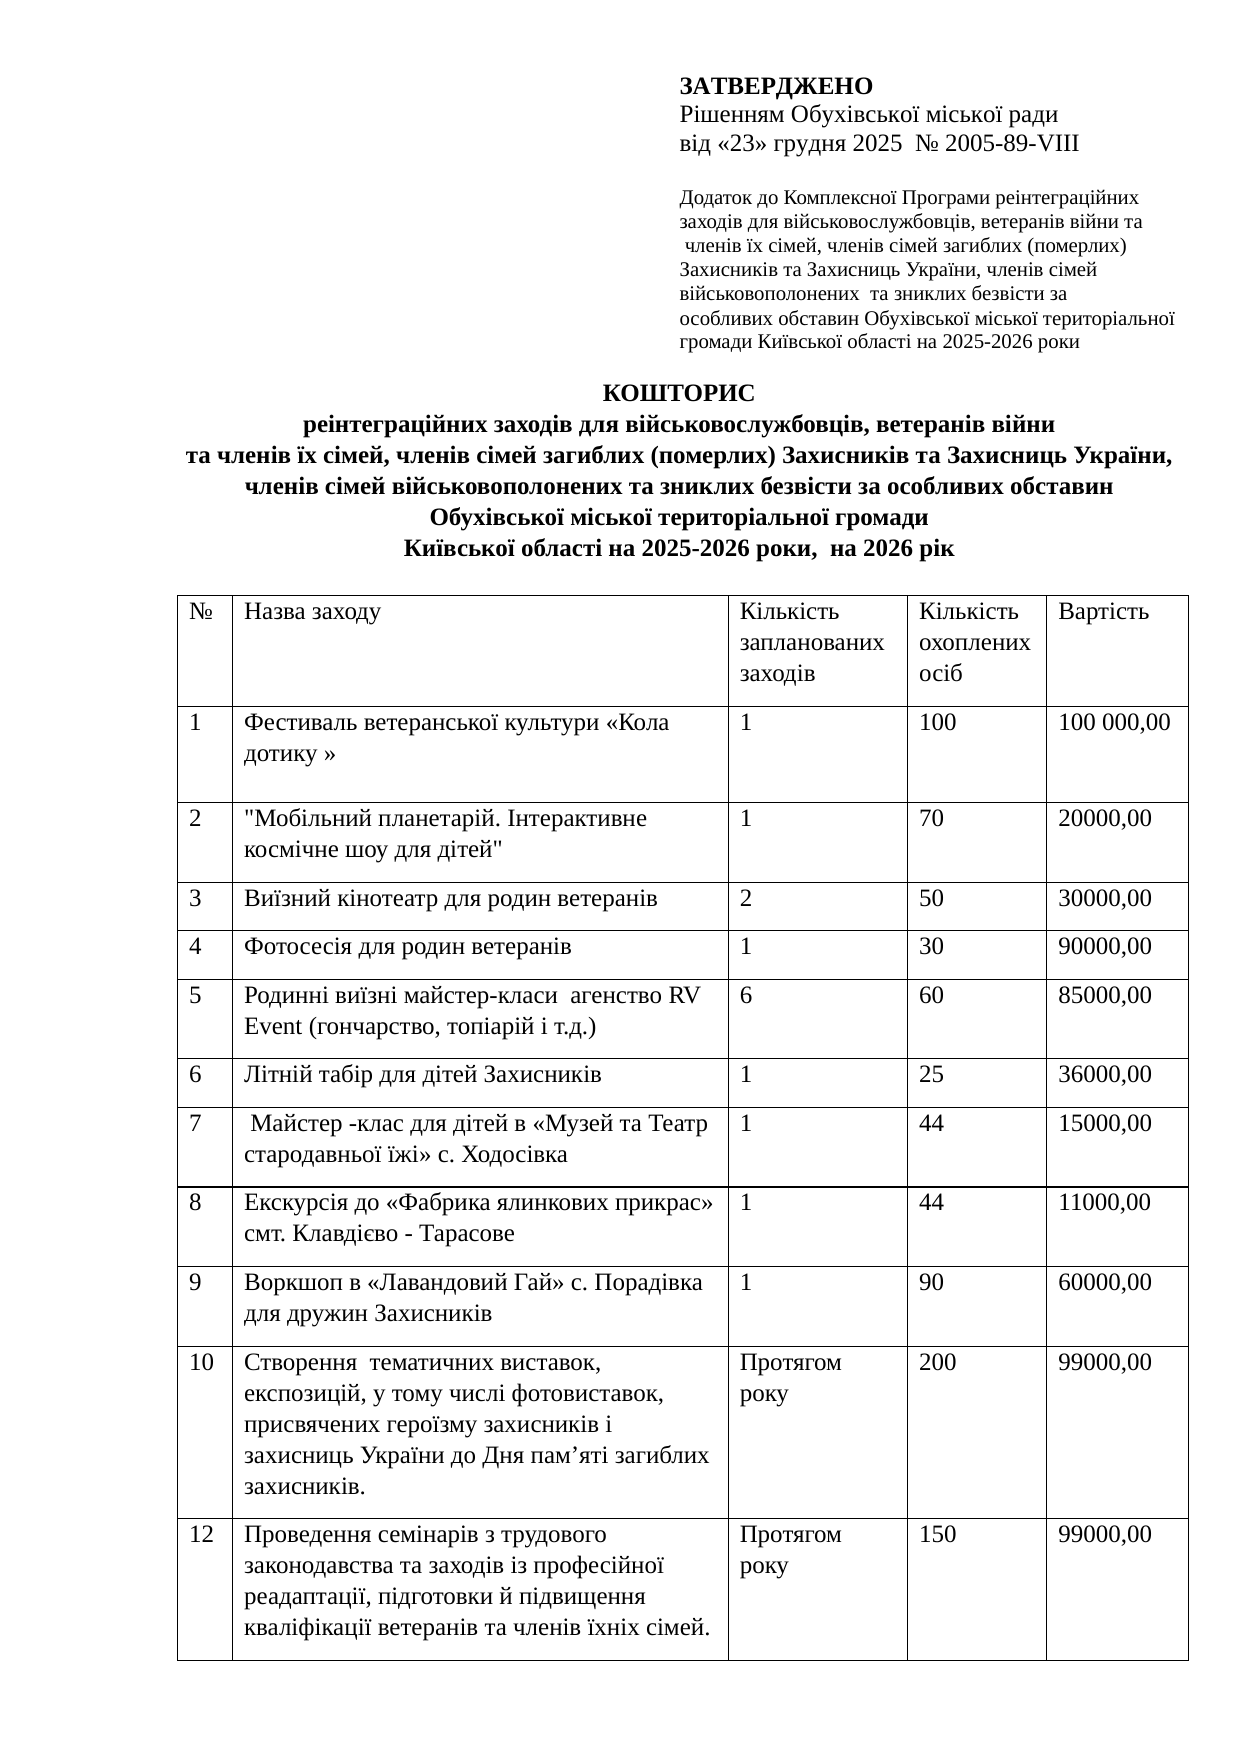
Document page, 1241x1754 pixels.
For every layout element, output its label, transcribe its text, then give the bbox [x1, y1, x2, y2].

table_cell 15000,00 [1047, 1108, 1188, 1186]
table_cell 50 [908, 883, 1046, 930]
table_cell 20000,00 [1047, 803, 1188, 882]
table_cell 90000,00 [1047, 931, 1188, 979]
table_cell Родинні виїзні майстер-класи агенство RV Event (гончарство, топіарій і т.д.) [233, 980, 728, 1058]
table_cell Протягом року [729, 1347, 907, 1518]
table_cell 1 [729, 1108, 907, 1186]
text військовополонених та зниклих безвісти за [177, 281, 1181, 305]
table_cell 10 [178, 1347, 232, 1518]
table_cell 36000,00 [1047, 1059, 1188, 1107]
table_cell Фотосесія для родин ветеранів [233, 931, 728, 979]
table_cell 90 [908, 1267, 1046, 1346]
table_cell Літній табір для дітей Захисників [233, 1059, 728, 1107]
table_header Назва заходу [233, 596, 728, 706]
table_cell 85000,00 [1047, 980, 1188, 1058]
table_cell 60 [908, 980, 1046, 1058]
table_cell 44 [908, 1188, 1046, 1266]
table_cell 1 [729, 707, 907, 802]
table_cell 1 [729, 1059, 907, 1107]
table_header № [178, 596, 232, 706]
text заходів для військовослужбовців, ветеранів війни та [177, 209, 1181, 233]
table_cell "Мобільний планетарій. Інтерактивне космічне шоу для дітей" [233, 803, 728, 882]
table_cell 99000,00 [1047, 1347, 1188, 1518]
table_cell 2 [178, 803, 232, 882]
text особливих обставин Обухівської міської територіальної [177, 305, 1181, 329]
table_cell 60000,00 [1047, 1267, 1188, 1346]
text громади Київської області на 2025-2026 роки [177, 329, 1181, 353]
table_cell 3 [178, 883, 232, 930]
table_header Кількість запланованих заходів [729, 596, 907, 706]
table_cell Проведення семінарів з трудового законодавства та заходів із професійної реадаптації, підготовки й підвищення кваліфікації ветеранів та членів їхніх сімей. [233, 1519, 728, 1660]
table_cell 70 [908, 803, 1046, 882]
table_cell 5 [178, 980, 232, 1058]
text КОШТОРИС [177, 378, 1181, 406]
table_cell Екскурсія до «Фабрика ялинкових прикрас» смт. Клавдієво - Тарасове [233, 1188, 728, 1266]
table_cell Воркшоп в «Лавандовий Гай» с. Порадівка для дружин Захисників [233, 1267, 728, 1346]
table_cell 6 [729, 980, 907, 1058]
table_cell 1 [729, 1267, 907, 1346]
table_cell 1 [729, 803, 907, 882]
table_cell 6 [178, 1059, 232, 1107]
table_cell 8 [178, 1188, 232, 1266]
text Захисників та Захисниць України, членів сімей [177, 257, 1181, 281]
table_cell 7 [178, 1108, 232, 1186]
table_cell 9 [178, 1267, 232, 1346]
table_cell 44 [908, 1108, 1046, 1186]
text Рішенням Обухівської міської ради [177, 99, 1181, 128]
table_cell 30 [908, 931, 1046, 979]
text та членів їх сімей, членів сімей загиблих (померлих) Захисників та Захисниць України, членів сімей військовополонених та зниклих безвісти за особливих обставин Обухівської міської територіальної громади [177, 440, 1181, 531]
table_header Кількість охоплених осіб [908, 596, 1046, 706]
table_header Вартість [1047, 596, 1188, 706]
text реінтеграційних заходів для військовослужбовців, ветеранів війни [177, 409, 1181, 437]
table_cell 99000,00 [1047, 1519, 1188, 1660]
table_cell Протягом року [729, 1519, 907, 1660]
table_cell Майстер -клас для дітей в «Музей та Театр стародавньої їжі» с. Ходосівка [233, 1108, 728, 1186]
table_cell 100 [908, 707, 1046, 802]
text Додаток до Комплексної Програми реінтеграційних [177, 185, 1181, 209]
table_cell Фестиваль ветеранської культури «Кола дотику » [233, 707, 728, 802]
table_cell 1 [729, 1188, 907, 1266]
table_cell 1 [178, 707, 232, 802]
table_cell 1 [729, 931, 907, 979]
table_cell Створення тематичних виставок, експозицій, у тому числі фотовиставок, присвячених героїзму захисників і захисниць України до Дня пам’яті загиблих захисників. [233, 1347, 728, 1518]
table_cell 30000,00 [1047, 883, 1188, 930]
table_cell 4 [178, 931, 232, 979]
table_cell 11000,00 [1047, 1188, 1188, 1266]
table_cell Виїзний кінотеатр для родин ветеранів [233, 883, 728, 930]
text від «23» грудня 2025 № 2005-89-VIII [177, 128, 1181, 157]
table_cell 2 [729, 883, 907, 930]
text Київської області на 2025-2026 роки, на 2026 рік [177, 533, 1181, 562]
text членів їх сімей, членів сімей загиблих (померлих) [177, 233, 1181, 257]
table_cell 200 [908, 1347, 1046, 1518]
table_cell 150 [908, 1519, 1046, 1660]
text ЗАТВЕРДЖЕНО [177, 71, 1181, 99]
table_cell 25 [908, 1059, 1046, 1107]
table_cell 12 [178, 1519, 232, 1660]
table_cell 100 000,00 [1047, 707, 1188, 802]
